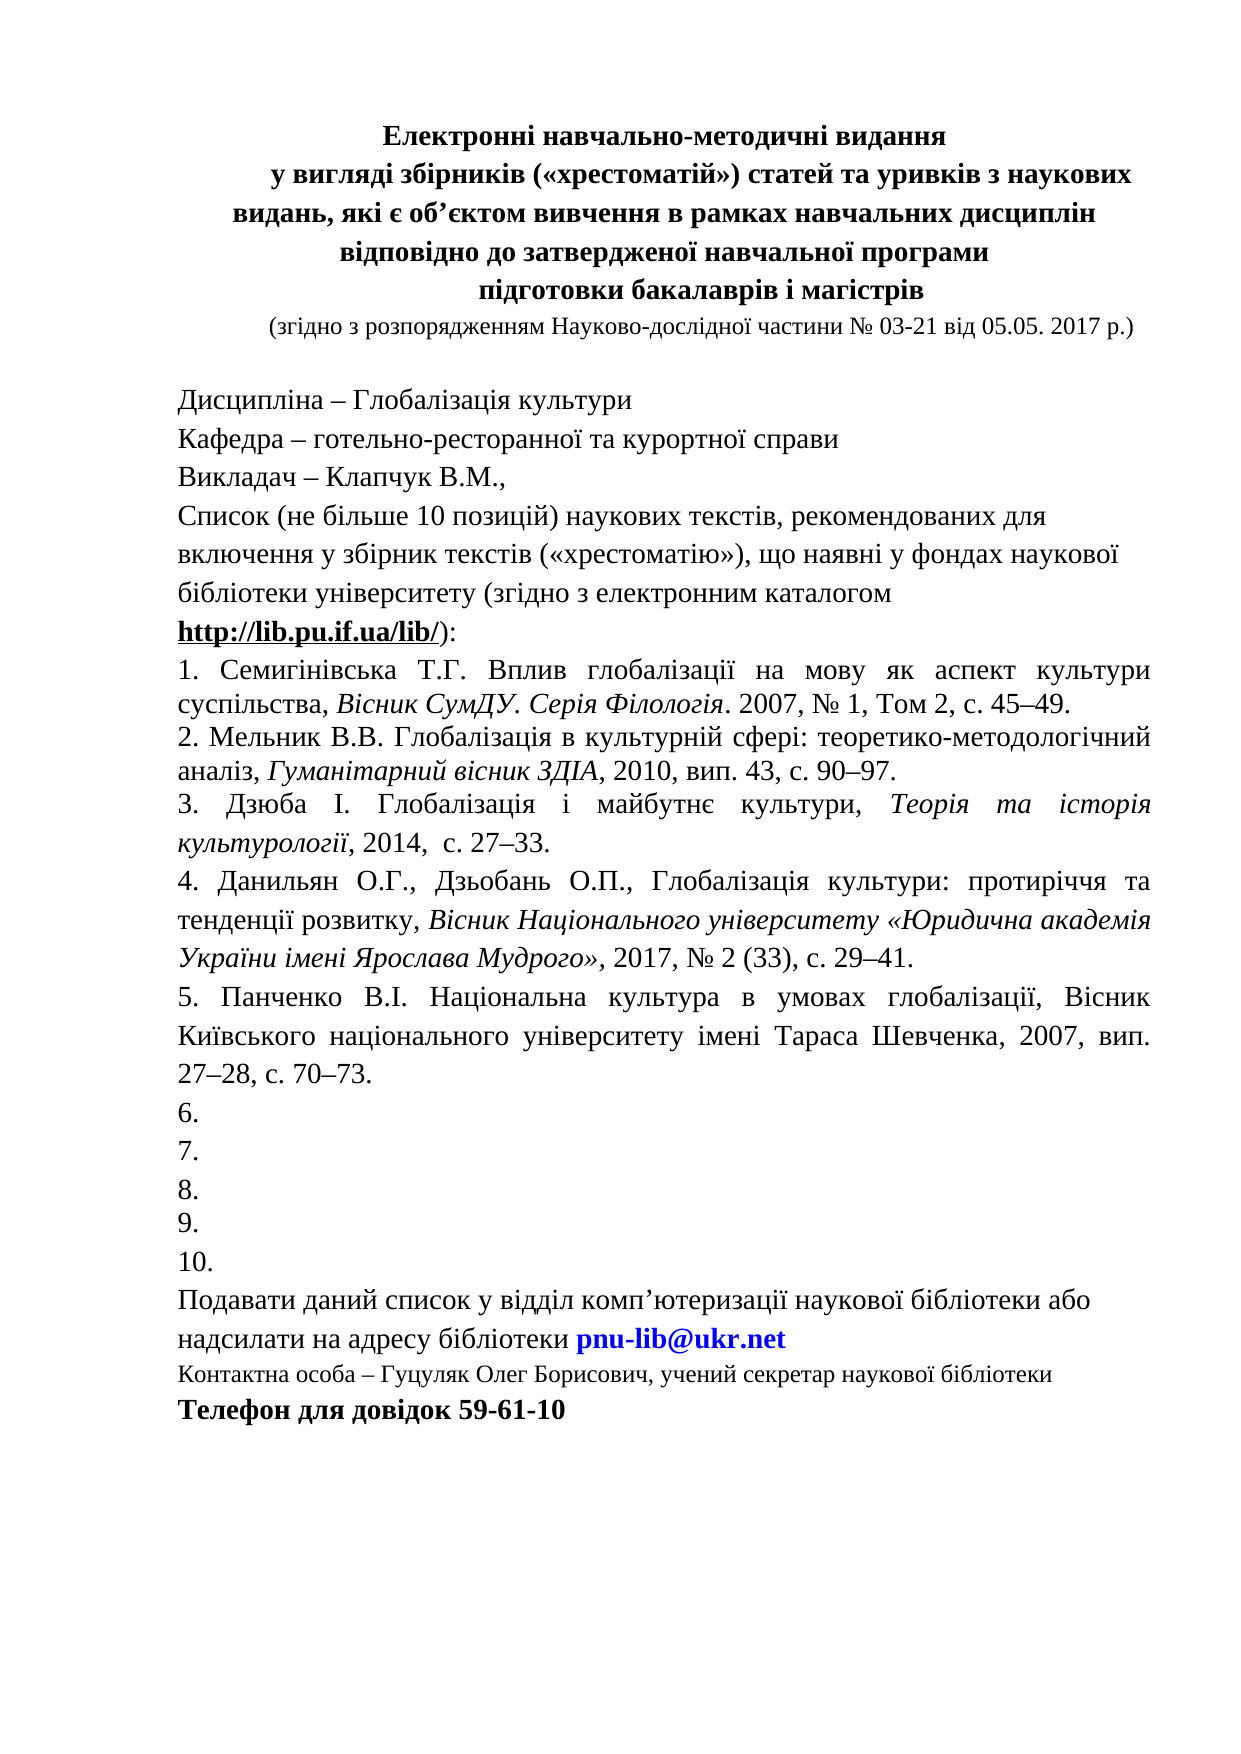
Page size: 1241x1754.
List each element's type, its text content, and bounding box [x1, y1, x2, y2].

text Кафедра – готельно-ресторанної та курортної справи [177, 421, 1152, 454]
text Викладач – Клапчук В.М., [177, 459, 1152, 493]
text (згідно з розпорядженням Науково-дослідної частини № 03-21 від 05.05. 2017 р.) [177, 311, 1152, 339]
text 3. Дзюба І. Глобалізація і майбутнє культури, Теорія та історія культурології, 2014, с. 27–33. [177, 786, 1152, 858]
text Контактна особа – Гуцуляк Олег Борисович, учений секретар наукової бібліотеки [177, 1359, 1152, 1388]
text 7. [177, 1133, 1152, 1167]
text Список (не більше 10 позицій) наукових текстів, рекомендованих для включення у збірник текстів («хрестоматію»), що наявні у фондах наукової бібліотеки університету (згідно з електронним каталогом http://lib.pu.if.ua/lib/): [177, 498, 1152, 647]
text Телефон для довідок 59-61-10 [177, 1392, 1152, 1426]
text 5. Панченко В.І. Національна культура в умовах глобалізації, Вісник Київського національного університету імені Тараса Шевченка, 2007, вип. 27–28, с. 70–73. [177, 979, 1152, 1090]
text 4. Данильян О.Г., Дзьобань О.П., Глобалізація культури: протиріччя та тенденції розвитку, Вісник Національного університету «Юридична академія України імені Ярослава Мудрого», 2017, № 2 (33), с. 29–41. [177, 863, 1152, 974]
text 8. [177, 1172, 1152, 1205]
text Дисципліна – Глобалізація культури [177, 382, 1152, 416]
text у вигляді збірників («хрестоматій») статей та уривків з наукових видань, які є об’єктом вивчення в рамках навчальних дисциплін відповідно до затвердженої навчальної програми [177, 157, 1152, 267]
text 1. Семигінівська Т.Г. Вплив глобалізації на мову як аспект культури суспільства, Вісник СумДУ. Серія Філологія. 2007, № 1, Том 2, с. 45–49. [177, 652, 1152, 719]
text 10. [177, 1244, 1152, 1277]
text 6. [177, 1095, 1152, 1128]
text Подавати даний список у відділ комп’ютеризації наукової бібліотеки або надсилати на адресу бібліотеки pnu-lib@ukr.net [177, 1282, 1152, 1354]
text 2. Мельник В.В. Глобалізація в культурній сфері: теоретико-методологічний аналіз, Гуманітарний вісник ЗДІА, 2010, вип. 43, с. 90–97. [177, 719, 1152, 786]
text підготовки бакалаврів і магістрів [177, 272, 1152, 306]
text Електронні навчально-методичні видання [177, 118, 1152, 152]
text 9. [177, 1205, 1152, 1239]
